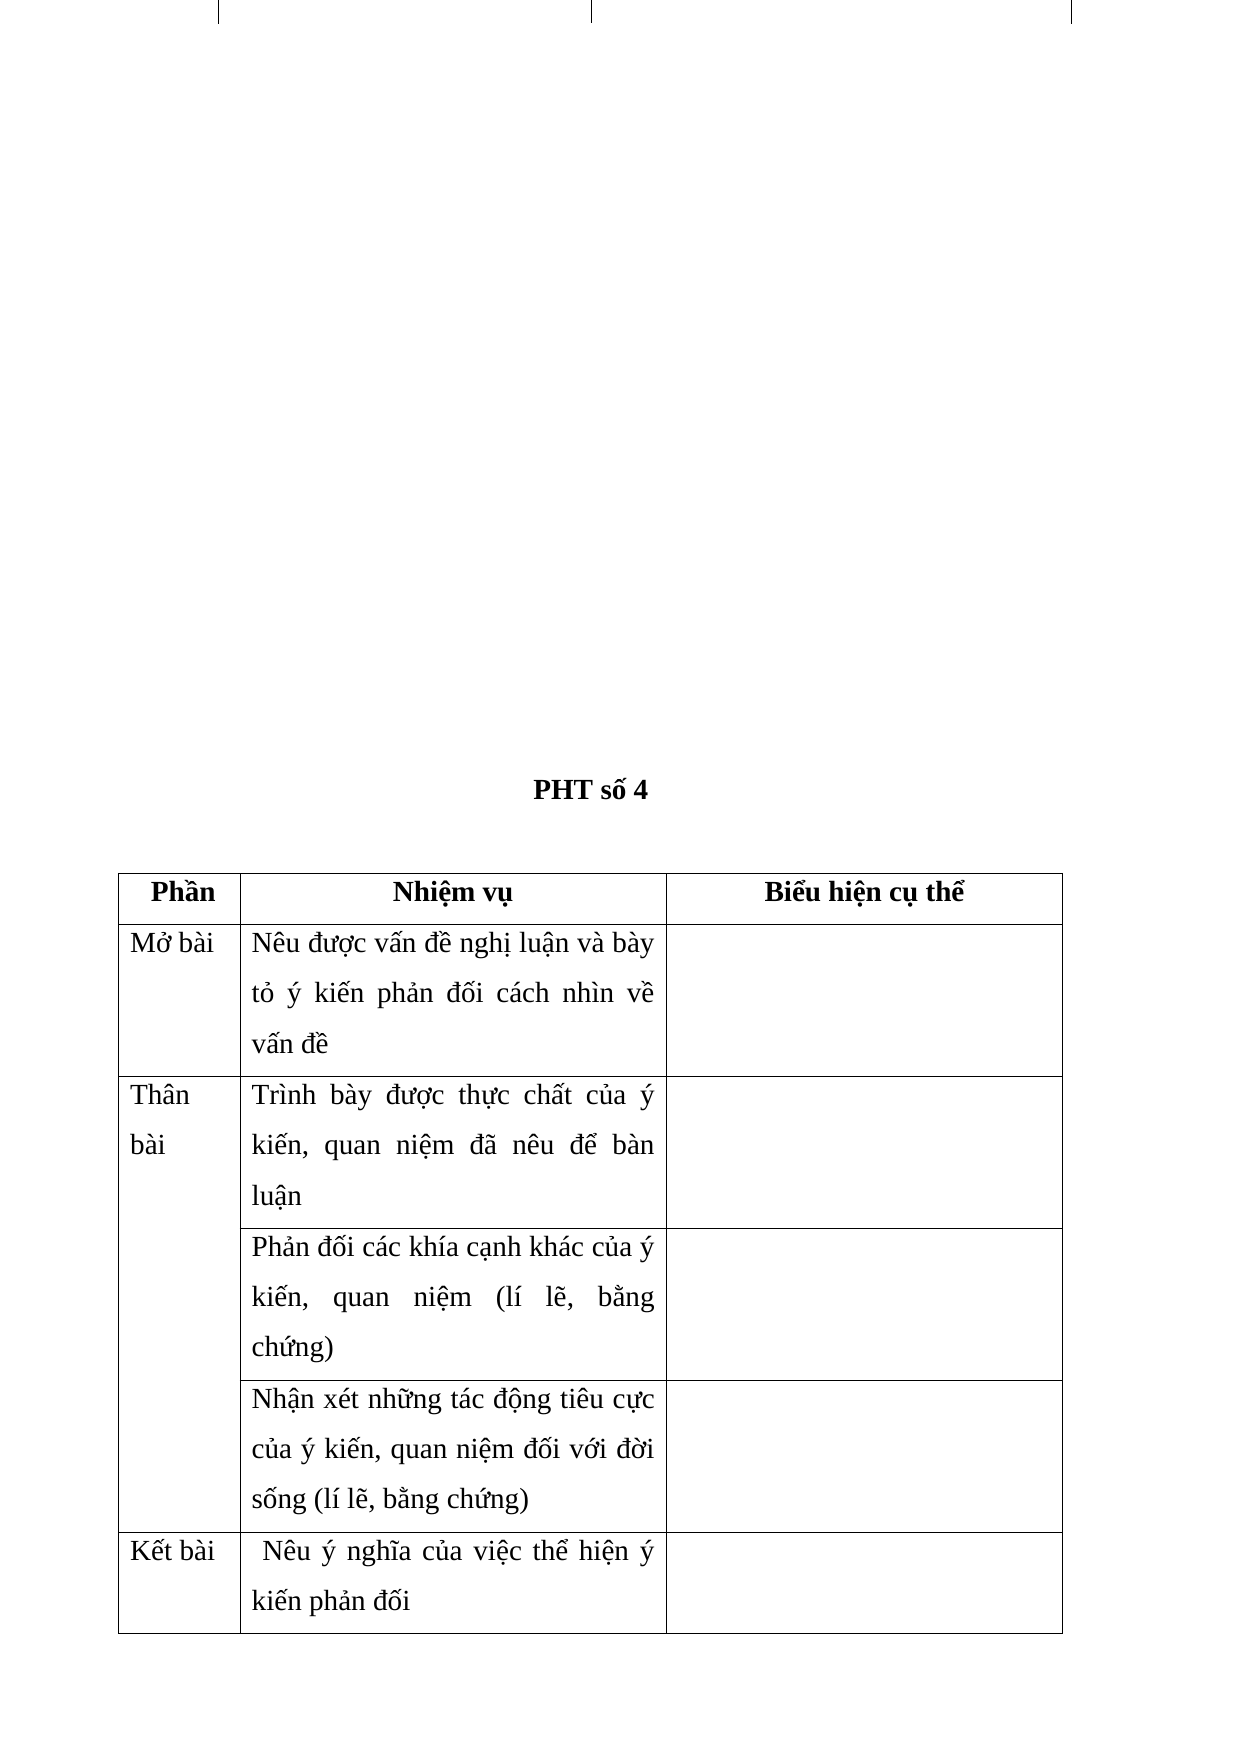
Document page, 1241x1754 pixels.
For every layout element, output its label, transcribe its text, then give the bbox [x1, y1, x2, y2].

table_cell Nêu được vấn đề nghị luận và bày tỏ ý kiến phản đối cách nhìn về vấn đề [241, 925, 666, 1076]
table_cell [667, 1533, 1062, 1633]
table_cell Nhận xét những tác động tiêu cực của ý kiến, quan niệm đối với đời sống (lí lẽ, bằng chứng) [241, 1381, 666, 1532]
table_cell Kết bài [119, 1533, 240, 1633]
table_cell Thân bài [119, 1077, 240, 1532]
table_cell [667, 1381, 1062, 1532]
table_cell Phản đối các khía cạnh khác của ý kiến, quan niệm (lí lẽ, bằng chứng) [241, 1229, 666, 1380]
table_cell [667, 1229, 1062, 1380]
table_header Nhiệm vụ [241, 874, 666, 924]
table_cell Nêu ý nghĩa của việc thể hiện ý kiến phản đối [241, 1533, 666, 1633]
text PHT số 4 [118, 772, 1063, 806]
table_cell [667, 925, 1062, 1076]
table_cell [667, 1077, 1062, 1228]
table_header Phần [119, 874, 240, 924]
table_header Biểu hiện cụ thể [667, 874, 1062, 924]
table_cell Mở bài [119, 925, 240, 1076]
table_cell Trình bày được thực chất của ý kiến, quan niệm đã nêu để bàn luận [241, 1077, 666, 1228]
